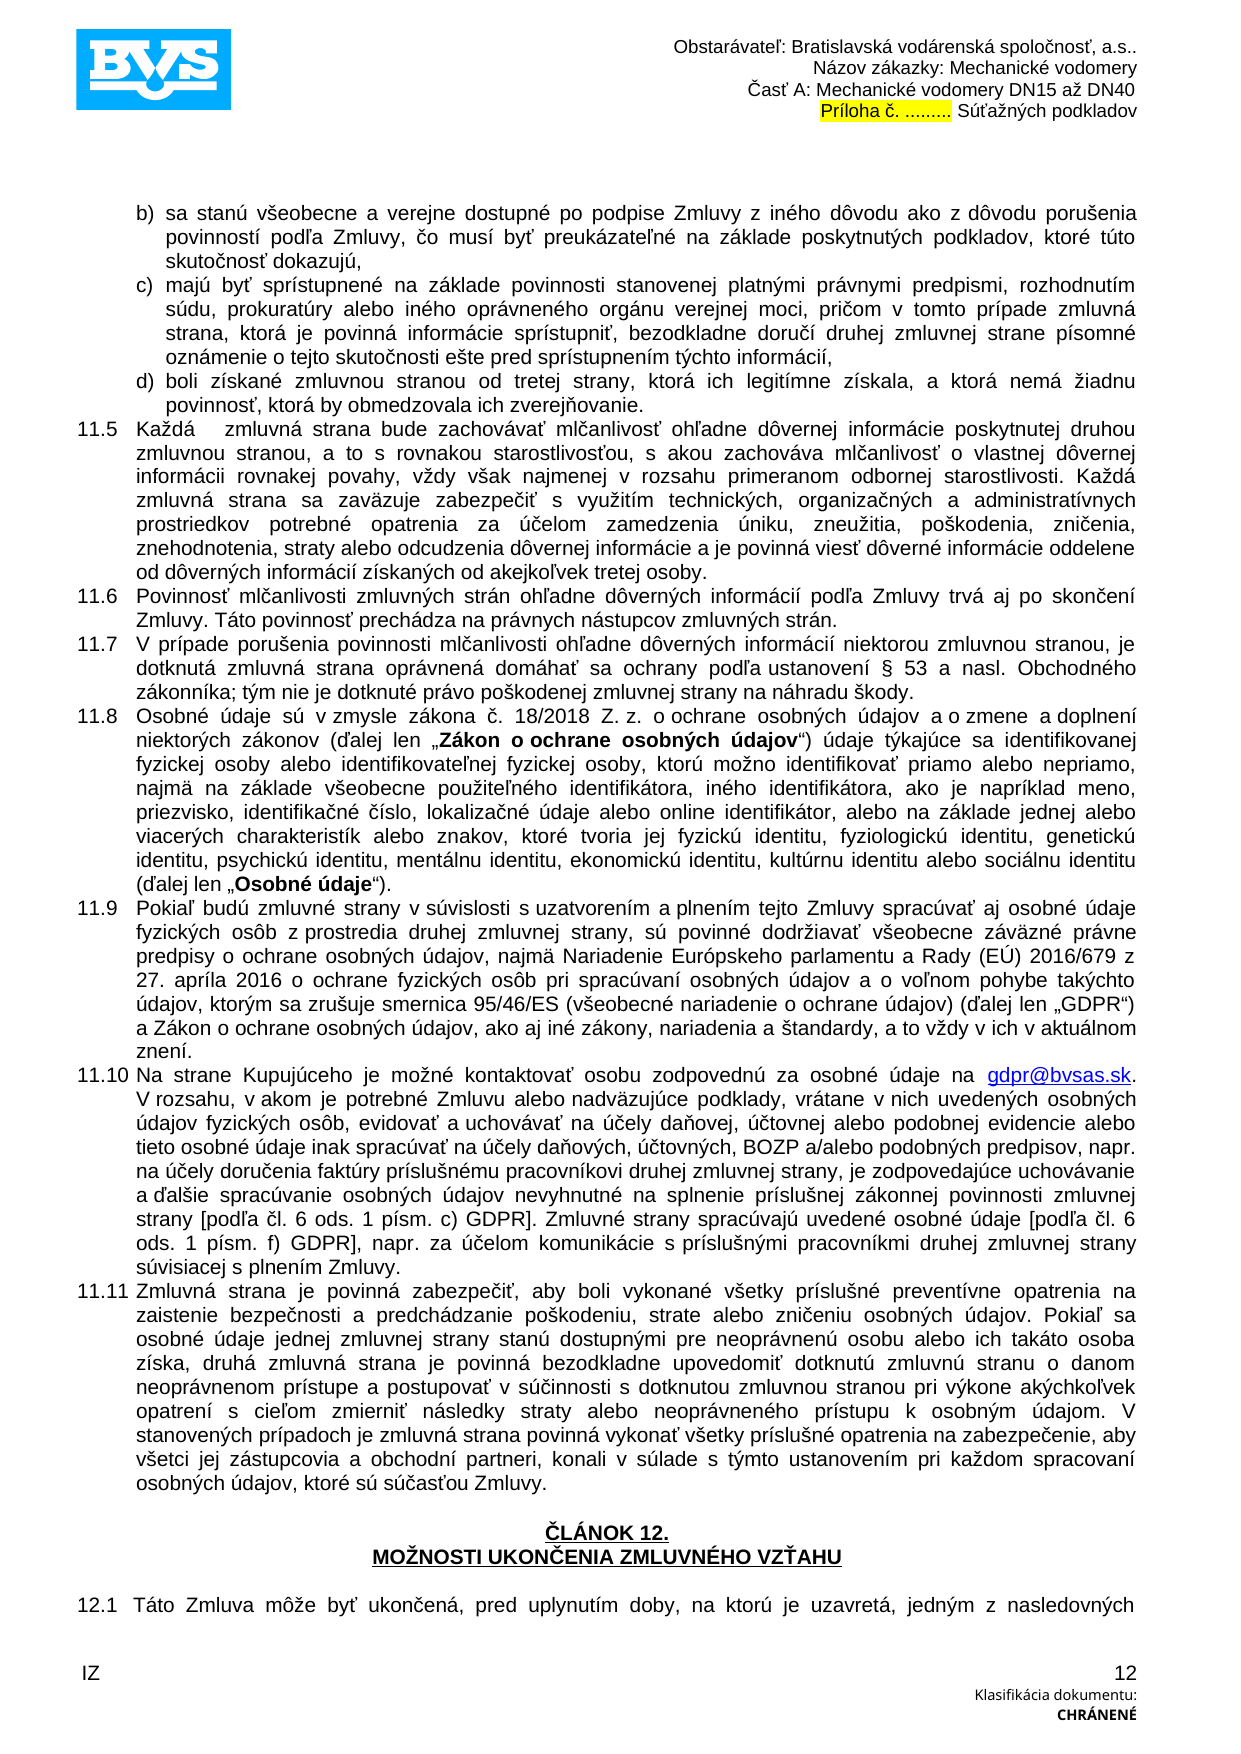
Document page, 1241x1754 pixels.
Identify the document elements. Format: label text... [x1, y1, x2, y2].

subtitle Zmluvná strana je povinná zabezpečiť, aby boli vykonané všetky príslušné preventívne opatrenia na zaistenie bezpečnosti a predchádzanie poškodeniu, strate alebo zničeniu osobných údajov. Pokiaľ sa osobné údaje jednej zmluvnej strany stanú dostupnými pre neoprávnenú osobu alebo ich takáto osoba získa, druhá zmluvná strana je povinná bezodkladne upovedomiť dotknutú zmluvnú stranu o danom neoprávnenom prístupe a postupovať v súčinnosti s dotknutou zmluvnou stranou pri výkone akýchkoľvek opatrení s cieľom zmierniť následky straty alebo neoprávneného prístupu k osobným údajom. V stanovených prípadoch je zmluvná strana povinná vykonať všetky príslušné opatrenia na zabezpečenie, aby všetci jej zástupcovia a obchodní partneri, konali v súlade s týmto ustanovením pri každom spracovaní osobných údajov, ktoré sú súčasťou Zmluvy. [77, 1279, 1137, 1494]
list sa stanú všeobecne a verejne dostupné po podpise Zmluvy z iného dôvodu ako z dôvodu porušenia povinností podľa Zmluvy, čo musí byť preukázateľné na základe poskytnutých podkladov, ktoré túto skutočnosť dokazujú, [136, 201, 1137, 273]
subtitle Pokiaľ budú zmluvné strany v súvislosti s uzatvorením a plnením tejto Zmluvy spracúvať aj osobné údaje fyzických osôb z prostredia druhej zmluvnej strany, sú povinné dodržiavať všeobecne záväzné právne predpisy o ochrane osobných údajov, najmä Nariadenie Európskeho parlamentu a Rady (EÚ) 2016/679 z 27. apríla 2016 o ochrane fyzických osôb pri spracúvaní osobných údajov a o voľnom pohybe takýchto údajov, ktorým sa zrušuje smernica 95/46/ES (všeobecné nariadenie o ochrane údajov) (ďalej len „GDPR“) a Zákon o ochrane osobných údajov, ako aj iné zákony, nariadenia a štandardy, a to vždy v ich v aktuálnom znení. [77, 896, 1137, 1063]
list Každá zmluvná strana bude zachovávať mlčanlivosť ohľadne dôvernej informácie poskytnutej druhou zmluvnou stranou, a to s rovnakou starostlivosťou, s akou zachováva mlčanlivosť o vlastnej dôvernej informácii rovnakej povahy, vždy však najmenej v rozsahu primeranom odbornej starostlivosti. Každá zmluvná strana sa zaväzuje zabezpečiť s využitím technických, organizačných a administratívnych prostriedkov potrebné opatrenia za účelom zamedzenia úniku, zneužitia, poškodenia, zničenia, znehodnotenia, straty alebo odcudzenia dôvernej informácie a je povinná viesť dôverné informácie oddelene od dôverných informácií získaných od akejkoľvek tretej osoby. [77, 416, 1137, 584]
subtitle MOŽNOSTI UKONČENIA ZMLUVNÉHO VZŤAHU [77, 1545, 1137, 1569]
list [77, 1593, 1137, 1617]
subtitle Na strane Kupujúceho je možné kontaktovať osobu zodpovednú za osobné údaje na gdpr@bvsas.sk. V rozsahu, v akom je potrebné Zmluvu alebo nadväzujúce podklady, vrátane v nich uvedených osobných údajov fyzických osôb, evidovať a uchovávať na účely daňovej, účtovnej alebo podobnej evidencie alebo tieto osobné údaje inak spracúvať na účely daňových, účtovných, BOZP a/alebo podobných predpisov, napr. na účely doručenia faktúry príslušnému pracovníkovi druhej zmluvnej strany, je zodpovedajúce uchovávanie a ďalšie spracúvanie osobných údajov nevyhnutné na splnenie príslušnej zákonnej povinnosti zmluvnej strany [podľa čl. 6 ods. 1 písm. c) GDPR]. Zmluvné strany spracúvajú uvedené osobné údaje [podľa čl. 6 ods. 1 písm. f) GDPR], napr. za účelom komunikácie s príslušnými pracovníkmi druhej zmluvnej strany súvisiacej s plnením Zmluvy. [77, 1063, 1137, 1279]
list majú byť sprístupnené na základe povinnosti stanovenej platnými právnymi predpismi, rozhodnutím súdu, prokuratúry alebo iného oprávneného orgánu verejnej moci, pričom v tomto prípade zmluvná strana, ktorá je povinná informácie sprístupniť, bezodkladne doručí druhej zmluvnej strane písomné oznámenie o tejto skutočnosti ešte pred sprístupnením týchto informácií, [136, 273, 1137, 368]
subtitle Osobné údaje sú v zmysle zákona č. 18/2018 Z. z. o ochrane osobných údajov a o zmene a doplnení niektorých zákonov (ďalej len „Zákon o ochrane osobných údajov“) údaje týkajúce sa identifikovanej fyzickej osoby alebo identifikovateľnej fyzickej osoby, ktorú možno identifikovať priamo alebo nepriamo, najmä na základe všeobecne použiteľného identifikátora, iného identifikátora, ako je napríklad meno, priezvisko, identifikačné číslo, lokalizačné údaje alebo online identifikátor, alebo na základe jednej alebo viacerých charakteristík alebo znakov, ktoré tvoria jej fyzickú identitu, fyziologickú identitu, genetickú identitu, psychickú identitu, mentálnu identitu, ekonomickú identitu, kultúrnu identitu alebo sociálnu identitu (ďalej len „Osobné údaje“). [77, 704, 1137, 896]
list boli získané zmluvnou stranou od tretej strany, ktorá ich legitímne získala, a ktorá nemá žiadnu povinnosť, ktorá by obmedzovala ich zverejňovanie. [136, 368, 1137, 416]
subtitle V prípade porušenia povinnosti mlčanlivosti ohľadne dôverných informácií niektorou zmluvnou stranou, je dotknutá zmluvná strana oprávnená domáhať sa ochrany podľa ustanovení § 53 a nasl. Obchodného zákonníka; tým nie je dotknuté právo poškodenej zmluvnej strany na náhradu škody. [77, 632, 1137, 704]
text ČLÁNOK 12. [77, 1521, 1137, 1545]
list Povinnosť mlčanlivosti zmluvných strán ohľadne dôverných informácií podľa Zmluvy trvá aj po skončení Zmluvy. Táto povinnosť prechádza na právnych nástupcov zmluvných strán. [77, 584, 1137, 632]
